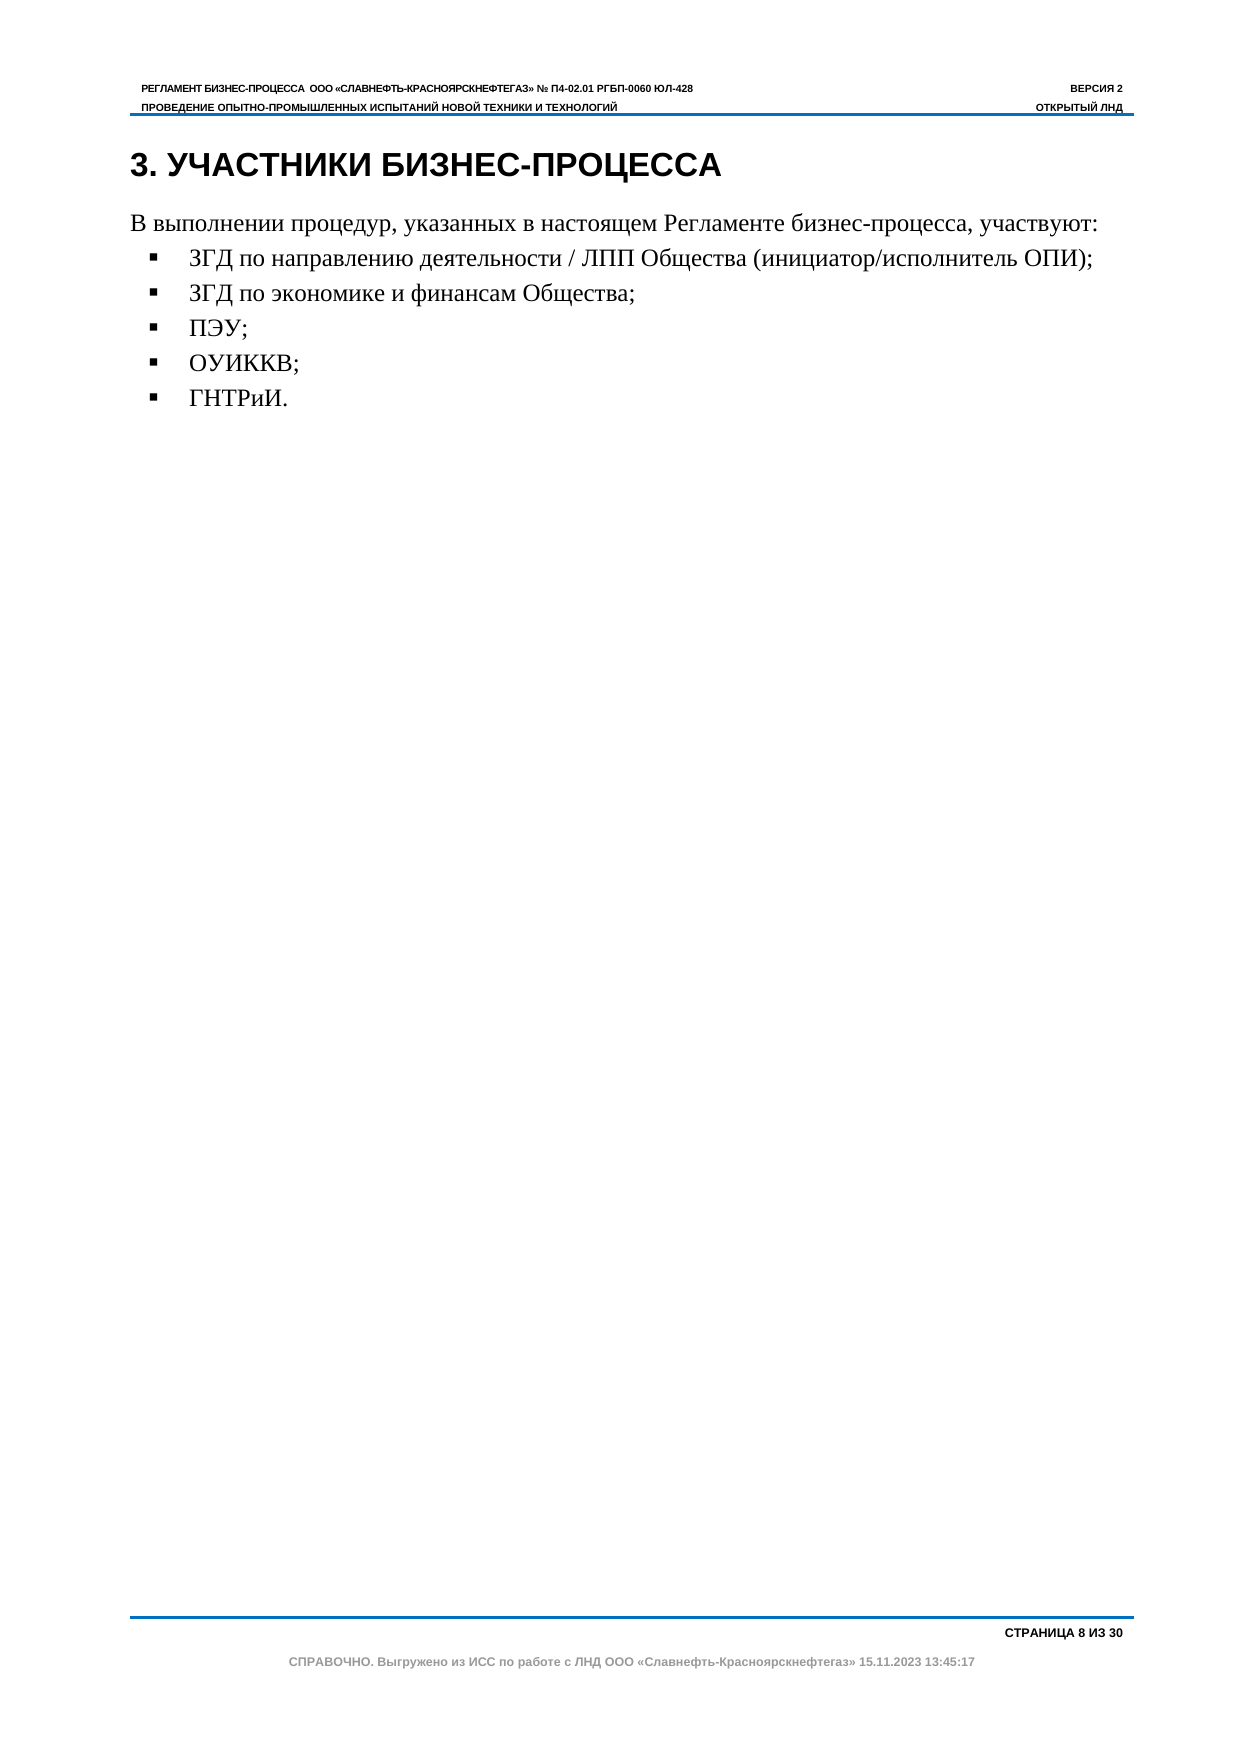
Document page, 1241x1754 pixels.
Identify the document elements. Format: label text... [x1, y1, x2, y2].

list ЗГД по направлению деятельности / ЛПП Общества (инициатор/исполнитель ОПИ); [148, 243, 1134, 272]
list ЗГД по экономике и финансам Общества; [148, 278, 1134, 307]
subtitle 3. УЧАСТНИКИ БИЗНЕС-ПРОЦЕССА [130, 145, 1134, 183]
list ОУИККВ; [148, 348, 1134, 377]
list ГНТРиИ. [148, 383, 1134, 412]
list ПЭУ; [148, 313, 1134, 342]
text В выполнении процедур, указанных в настоящем Регламенте бизнес-процесса, участвуют: [130, 208, 1134, 237]
